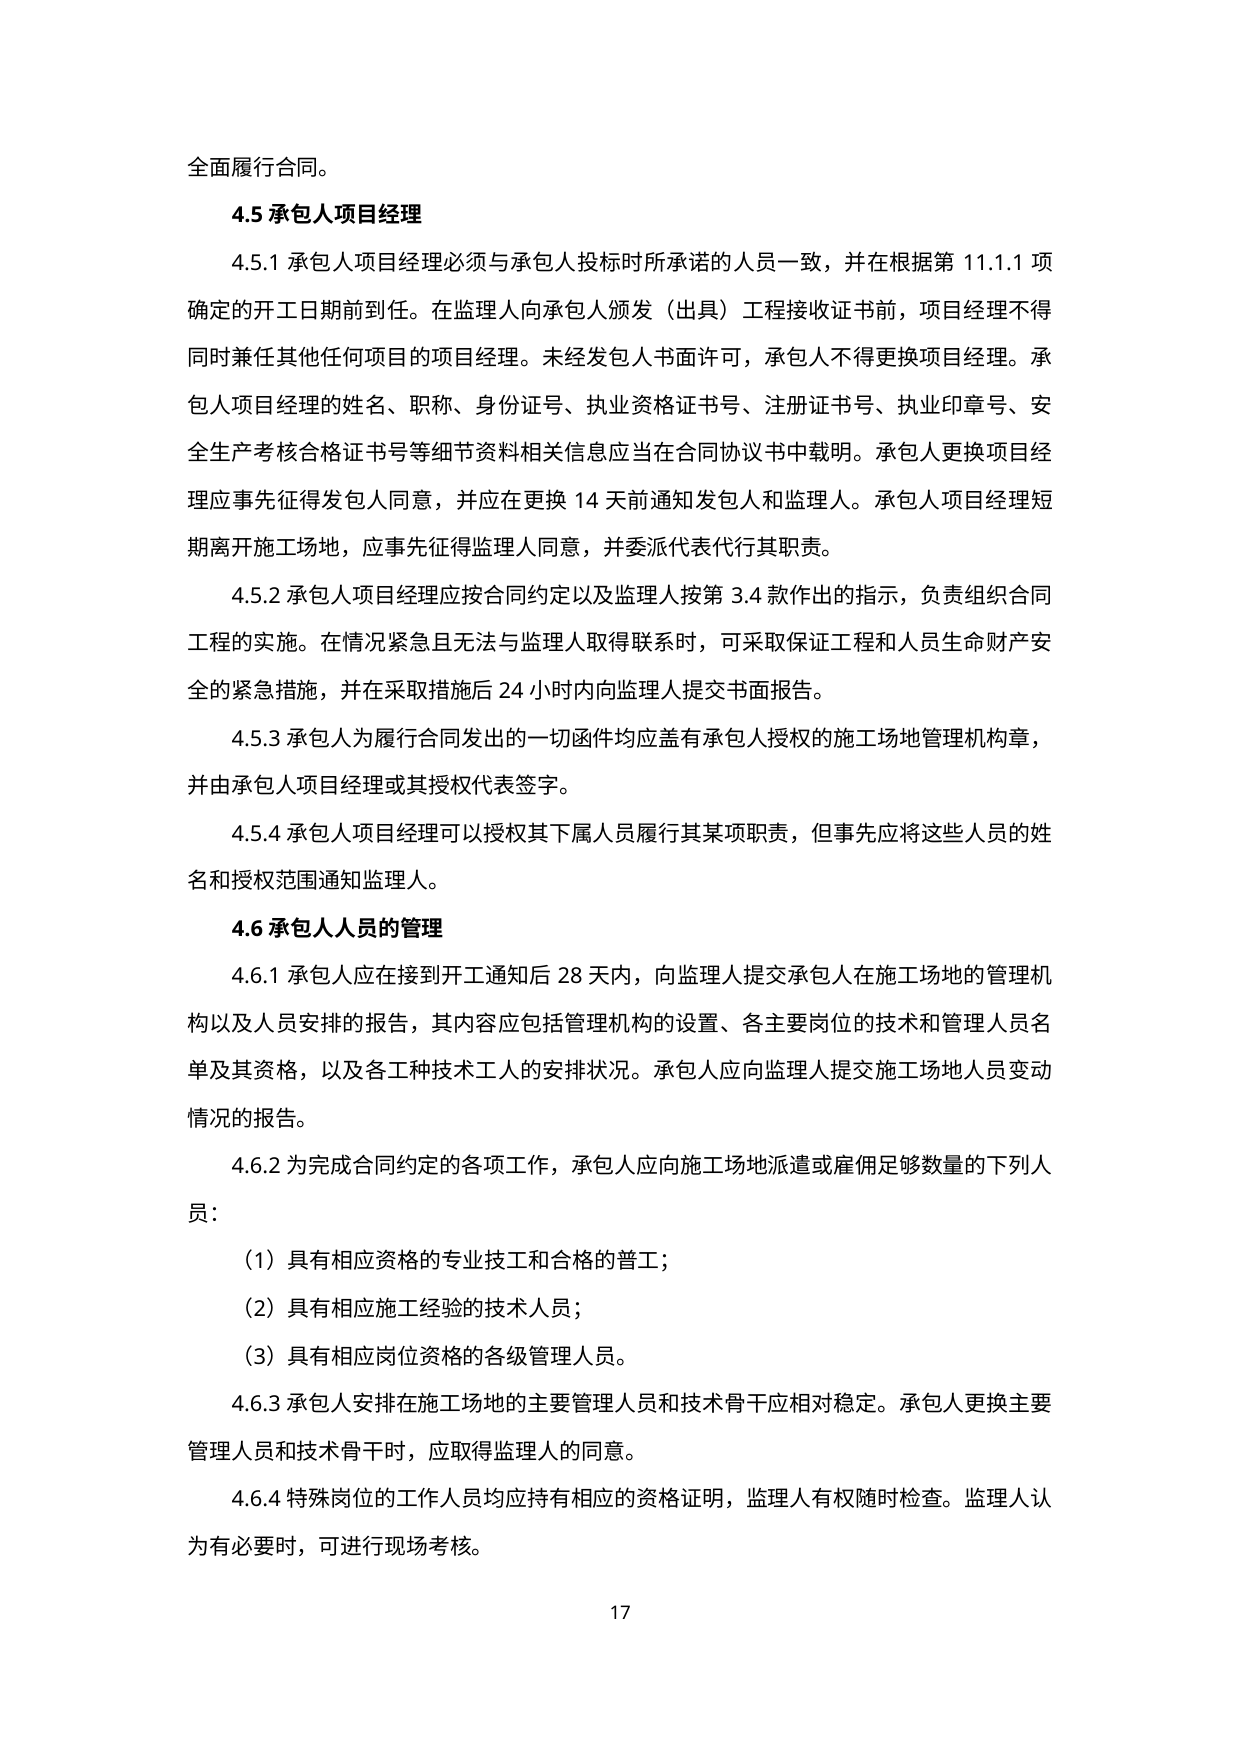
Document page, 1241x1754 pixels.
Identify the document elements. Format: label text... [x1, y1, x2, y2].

text （3）具有相应岗位资格的各级管理人员。 [187, 1339, 1053, 1371]
text 4.5.1 承包人项目经理必须与承包人投标时所承诺的人员一致，并在根据第 11.1.1 项确定的开工日期前到任。在监理人向承包人颁发（出具）工程接收证书前，项目经理不得同时兼任其他任何项目的项目经理。未经发包人书面许可，承包人不得更换项目经理。承包人项目经理的姓名、职称、身份证号、执业资格证书号、注册证书号、执业印章号、安全生产考核合格证书号等细节资料相关信息应当在合同协议书中载明。承包人更换项目经理应事先征得发包人同意，并应在更换 14 天前通知发包人和监理人。承包人项目经理短期离开施工场地，应事先征得监理人同意，并委派代表代行其职责。 [187, 245, 1053, 562]
text 4.5.3 承包人为履行合同发出的一切函件均应盖有承包人授权的施工场地管理机构章，并由承包人项目经理或其授权代表签字。 [187, 721, 1053, 800]
text 4.6 承包人人员的管理 [187, 911, 1053, 942]
text 4.6.4 特殊岗位的工作人员均应持有相应的资格证明，监理人有权随时检查。监理人认为有必要时，可进行现场考核。 [187, 1481, 1053, 1561]
text （1）具有相应资格的专业技工和合格的普工； [187, 1243, 1053, 1275]
text 4.5 承包人项目经理 [187, 197, 1053, 229]
text （2）具有相应施工经验的技术人员； [187, 1291, 1053, 1323]
text 4.5.2 承包人项目经理应按合同约定以及监理人按第 3.4 款作出的指示，负责组织合同工程的实施。在情况紧急且无法与监理人取得联系时，可采取保证工程和人员生命财产安全的紧急措施，并在采取措施后 24 小时内向监理人提交书面报告。 [187, 578, 1053, 705]
text 4.6.1 承包人应在接到开工通知后 28 天内，向监理人提交承包人在施工场地的管理机构以及人员安排的报告，其内容应包括管理机构的设置、各主要岗位的技术和管理人员名单及其资格，以及各工种技术工人的安排状况。承包人应向监理人提交施工场地人员变动情况的报告。 [187, 958, 1053, 1133]
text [187, 150, 1053, 182]
text 4.6.3 承包人安排在施工场地的主要管理人员和技术骨干应相对稳定。承包人更换主要管理人员和技术骨干时，应取得监理人的同意。 [187, 1386, 1053, 1466]
text 4.6.2 为完成合同约定的各项工作，承包人应向施工场地派遣或雇佣足够数量的下列人员： [187, 1148, 1053, 1228]
text 4.5.4 承包人项目经理可以授权其下属人员履行其某项职责，但事先应将这些人员的姓名和授权范围通知监理人。 [187, 816, 1053, 895]
